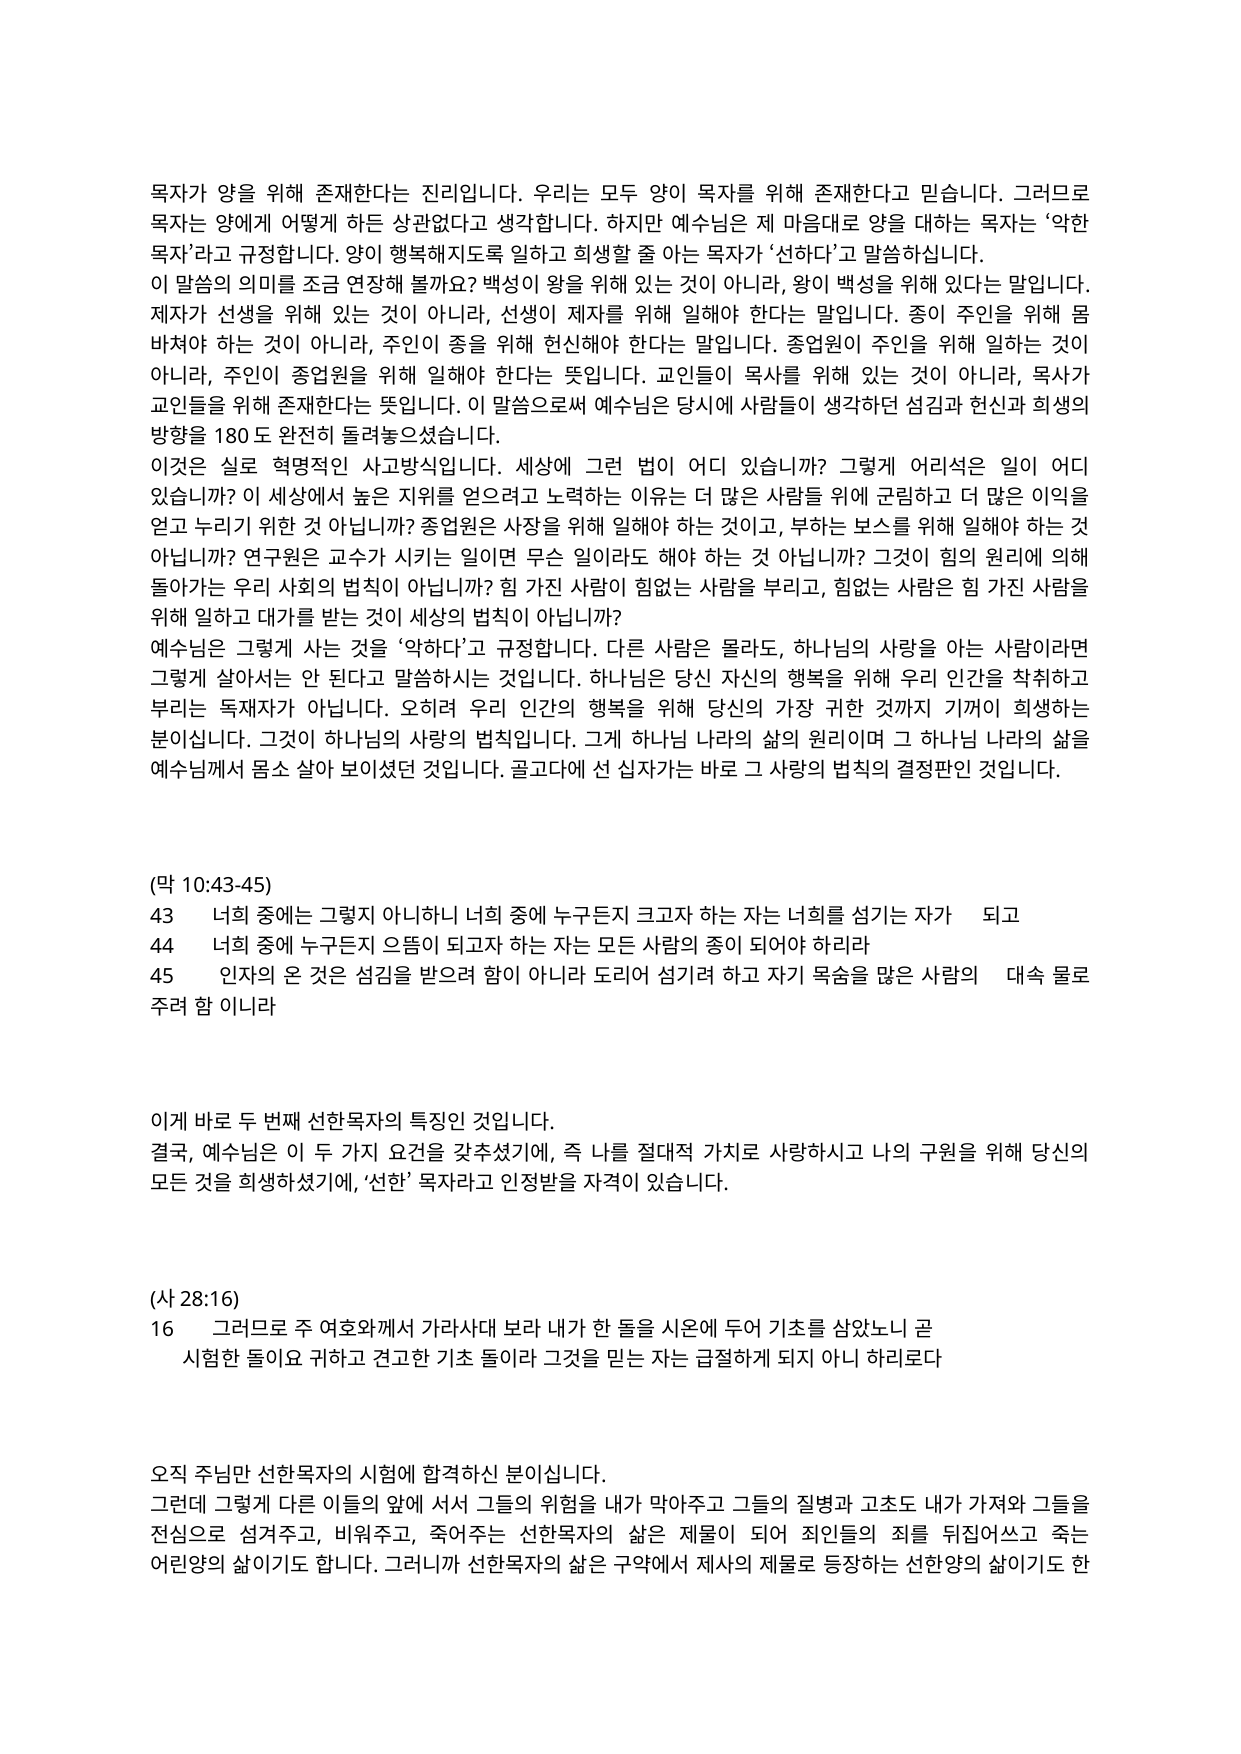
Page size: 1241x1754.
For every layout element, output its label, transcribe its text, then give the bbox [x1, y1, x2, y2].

text 44 너희 중에 누구든지 으뜸이 되고자 하는 자는 모든 사람의 종이 되어야 하리라 [150, 929, 1090, 960]
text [150, 1488, 1090, 1579]
text (사28:16) [150, 1282, 1090, 1312]
text 16 그러므로 주 여호와께서 가라사대 보라 내가 한 돌을 시온에 두어 기초를 삼았노니 곧 [150, 1312, 1090, 1342]
text 결국, 예수님은 이 두 가지 요건을 갖추셨기에, 즉 나를 절대적 가치로 사랑하시고 나의 구원을 위해 당신의 모든 것을 희생하셨기에, ‘선한’ 목자라고 인정받을 자격이 있습니다. [150, 1136, 1090, 1196]
text 오직 주님만 선한목자의 시험에 합격하신 분이십니다. [150, 1458, 1090, 1488]
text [150, 177, 1090, 268]
text 이 말씀의 의미를 조금 연장해 볼까요? 백성이 왕을 위해 있는 것이 아니라, 왕이 백성을 위해 있다는 말입니다. 제자가 선생을 위해 있는 것이 아니라, 선생이 제자를 위해 일해야 한다는 말입니다. 종이 주인을 위해 몸 바쳐야 하는 것이 아니라, 주인이 종을 위해 헌신해야 한다는 말입니다. 종업원이 주인을 위해 일하는 것이 아니라, 주인이 종업원을 위해 일해야 한다는 뜻입니다. 교인들이 목사를 위해 있는 것이 아니라, 목사가 교인들을 위해 존재한다는 뜻입니다. 이 말씀으로써 예수님은 당시에 사람들이 생각하던 섬김과 헌신과 희생의 방향을 180도 완전히 돌려놓으셨습니다. [150, 268, 1090, 450]
text 예수님은 그렇게 사는 것을 ‘악하다’고 규정합니다. 다른 사람은 몰라도, 하나님의 사랑을 아는 사람이라면 그렇게 살아서는 안 된다고 말씀하시는 것입니다. 하나님은 당신 자신의 행복을 위해 우리 인간을 착취하고 부리는 독재자가 아닙니다. 오히려 우리 인간의 행복을 위해 당신의 가장 귀한 것까지 기꺼이 희생하는 분이십니다. 그것이 하나님의 사랑의 법칙입니다. 그게 하나님 나라의 삶의 원리이며 그 하나님 나라의 삶을 예수님께서 몸소 살아 보이셨던 것입니다. 골고다에 선 십자가는 바로 그 사랑의 법칙의 결정판인 것입니다. [150, 632, 1090, 783]
text 이것은 실로 혁명적인 사고방식입니다. 세상에 그런 법이 어디 있습니까? 그렇게 어리석은 일이 어디 있습니까? 이 세상에서 높은 지위를 얻으려고 노력하는 이유는 더 많은 사람들 위에 군림하고 더 많은 이익을 얻고 누리기 위한 것 아닙니까? 종업원은 사장을 위해 일해야 하는 것이고, 부하는 보스를 위해 일해야 하는 것 아닙니까? 연구원은 교수가 시키는 일이면 무슨 일이라도 해야 하는 것 아닙니까? 그것이 힘의 원리에 의해 돌아가는 우리 사회의 법칙이 아닙니까? 힘 가진 사람이 힘없는 사람을 부리고, 힘없는 사람은 힘 가진 사람을 위해 일하고 대가를 받는 것이 세상의 법칙이 아닙니까? [150, 450, 1090, 632]
text 45 인자의 온 것은 섬김을 받으려 함이 아니라 도리어 섬기려 하고 자기 목숨을 많은 사람의 대속 물로 주려 함 이니라 [150, 960, 1090, 1020]
text (막 10:43-45) [150, 869, 1090, 899]
text 이게 바로 두 번째 선한목자의 특징인 것입니다. [150, 1106, 1090, 1136]
text 43 너희 중에는 그렇지 아니하니 너희 중에 누구든지 크고자 하는 자는 너희를 섬기는 자가 되고 [150, 899, 1090, 929]
text 시험한 돌이요 귀하고 견고한 기초 돌이라 그것을 믿는 자는 급절하게 되지 아니 하리로다 [150, 1342, 1090, 1373]
